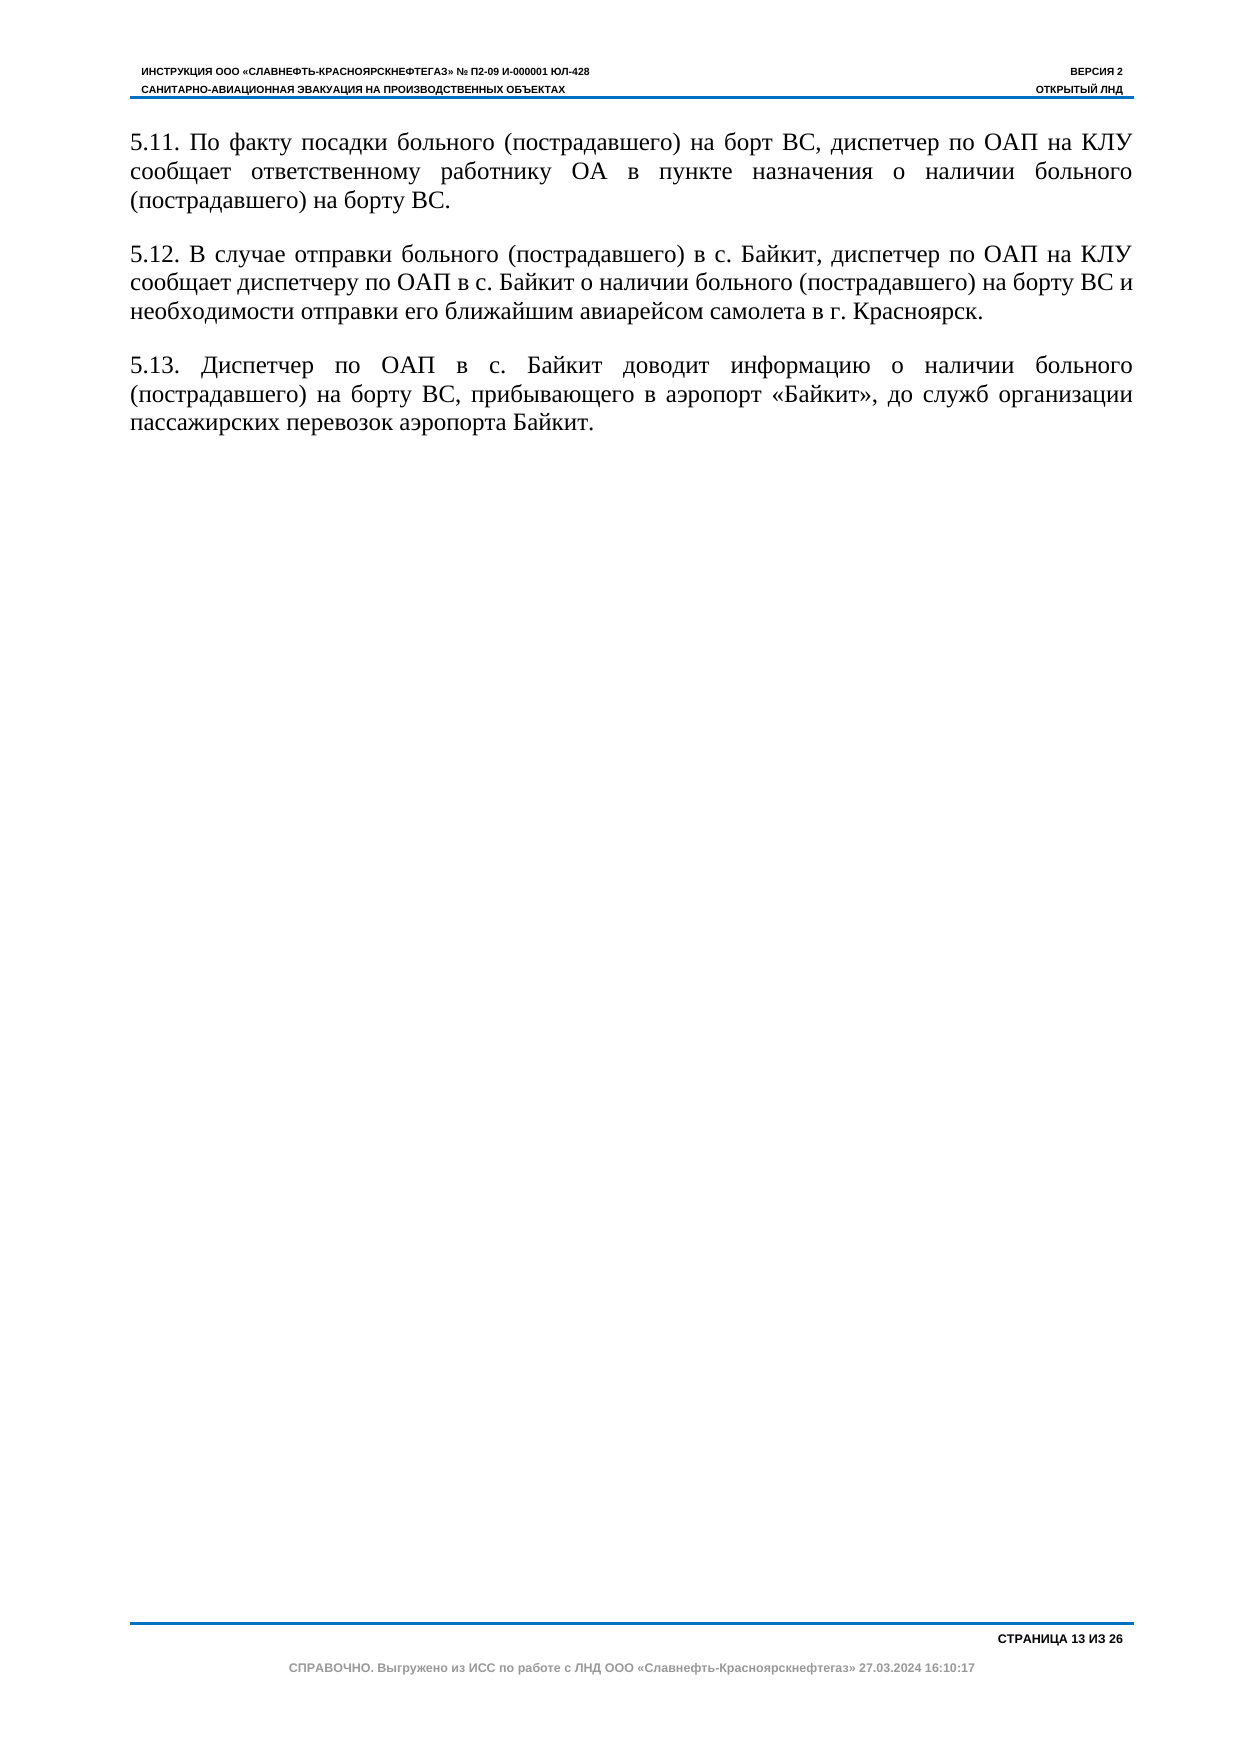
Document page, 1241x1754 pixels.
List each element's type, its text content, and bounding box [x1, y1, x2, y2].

text 5.12. В случае отправки больного (пострадавшего) в с. Байкит, диспетчер по ОАП на КЛУ сообщает диспетчеру по ОАП в с. Байкит о наличии больного (пострадавшего) на борту ВС и необходимости отправки его ближайшим авиарейсом самолета в г. Красноярск. [130, 239, 1134, 325]
text 5.11. По факту посадки больного (пострадавшего) на борт ВС, диспетчер по ОАП на КЛУ сообщает ответственному работнику ОА в пункте назначения о наличии больного (пострадавшего) на борту ВС. [130, 127, 1134, 214]
text 5.13. Диспетчер по ОАП в с. Байкит доводит информацию о наличии больного (пострадавшего) на борту ВС, прибывающего в аэропорт «Байкит», до служб организации пассажирских перевозок аэропорта Байкит. [130, 350, 1134, 436]
